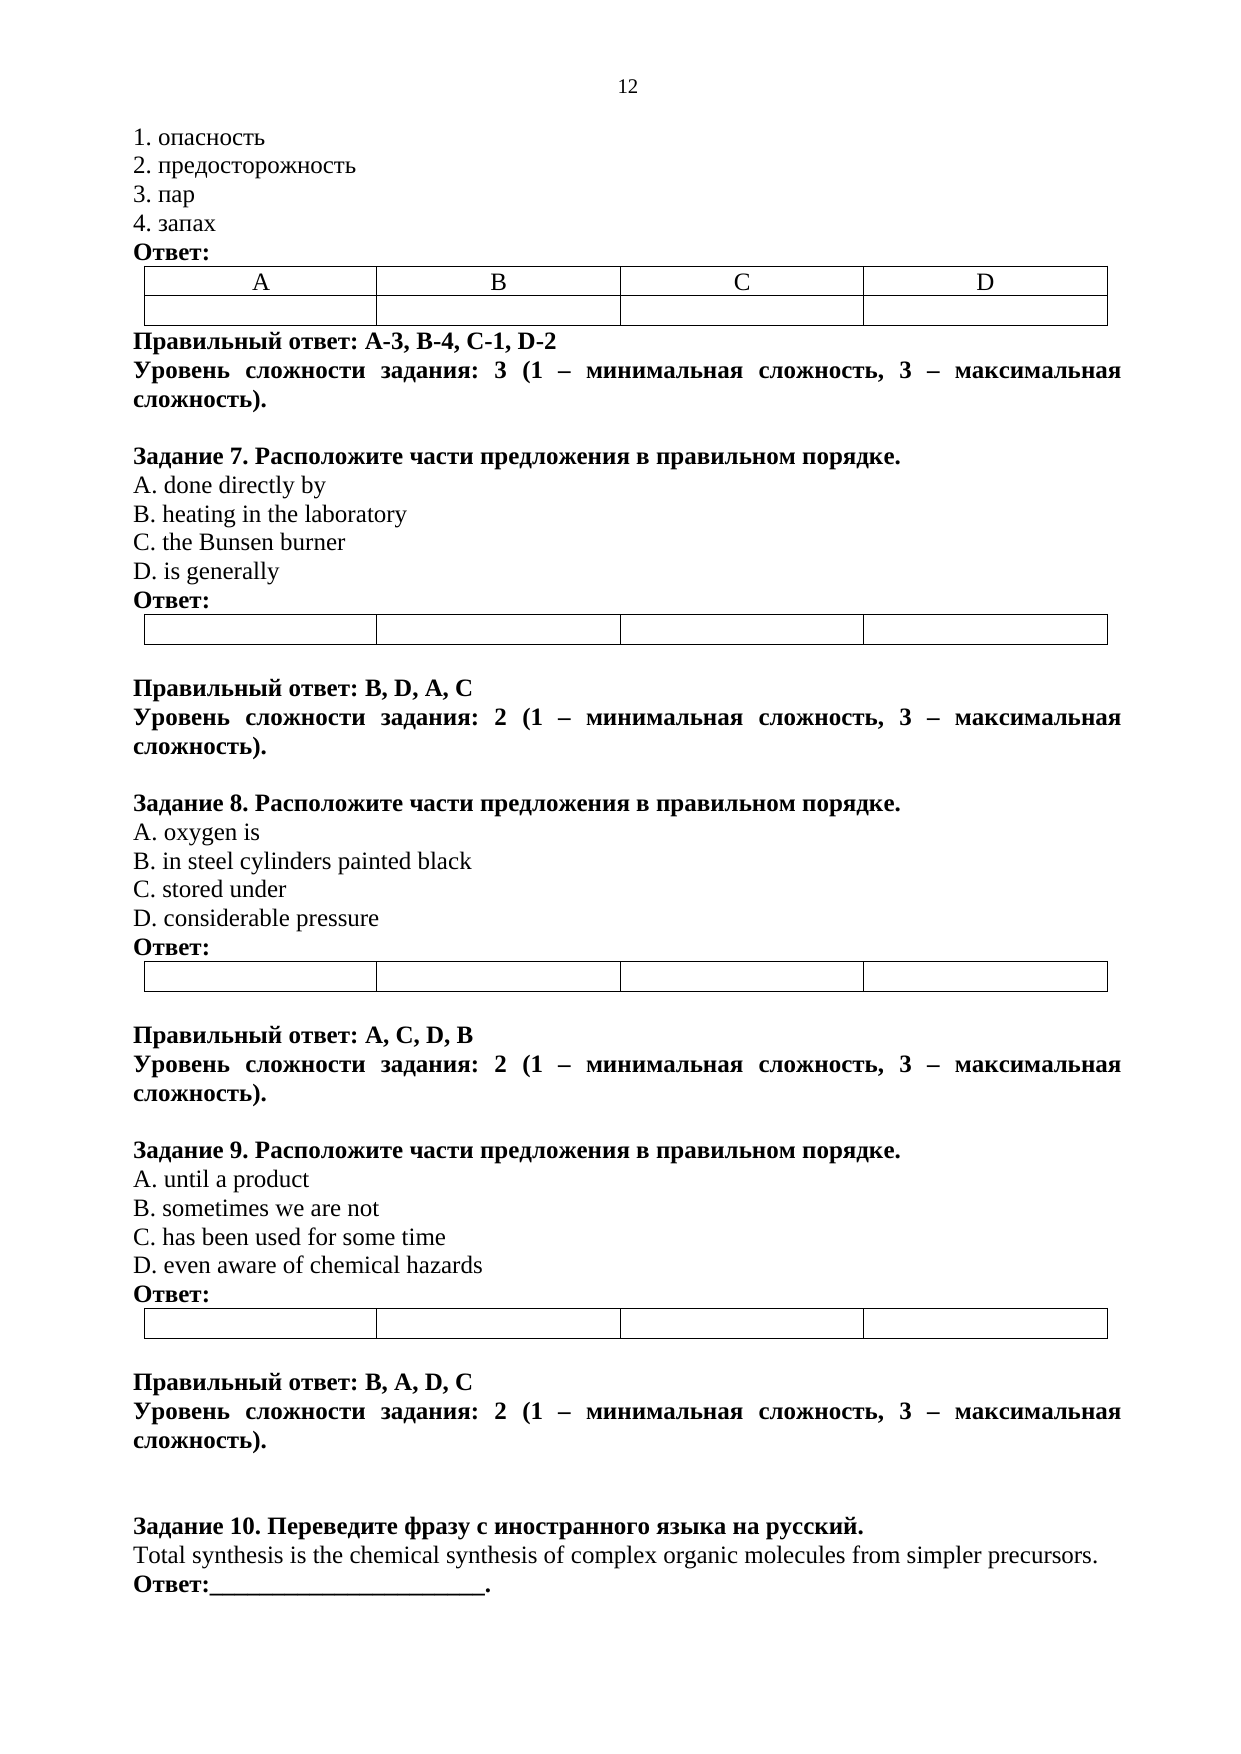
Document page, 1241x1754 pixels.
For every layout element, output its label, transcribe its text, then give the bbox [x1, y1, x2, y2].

table_header [145, 1309, 376, 1338]
text B. heating in the laboratory [133, 499, 1122, 527]
table_cell [864, 296, 1107, 325]
table_header C [621, 267, 863, 295]
table_header [864, 962, 1107, 991]
text Уровень сложности задания: 2 (1 – минимальная сложность, 3 – максимальная сложность). [133, 1396, 1122, 1454]
text Total synthesis is the chemical synthesis of complex organic molecules from simpler precursors. [133, 1540, 1122, 1569]
table_header А [145, 267, 376, 295]
text C. stored under [133, 874, 1122, 903]
table_cell [377, 296, 620, 325]
text D. even aware of chemical hazards [133, 1250, 1122, 1279]
text 3. пар [133, 179, 1122, 208]
table_header [864, 1309, 1107, 1338]
table_header [377, 615, 620, 643]
table_header [621, 1309, 863, 1338]
text Задание 7. Расположите части предложения в правильном порядке. [133, 441, 1122, 470]
table_header D [864, 267, 1107, 295]
text B. sometimes we are not [133, 1193, 1122, 1222]
text 2. предосторожность [133, 151, 1122, 179]
text Задание 8. Расположите части предложения в правильном порядке. [133, 788, 1122, 817]
text Правильный ответ: А-3, B-4, C-1, D-2 [133, 326, 1122, 355]
text Правильный ответ: B, D, A, C [133, 673, 1122, 702]
table_header [621, 615, 863, 643]
table_header [621, 962, 863, 991]
text Ответ: [133, 1279, 1122, 1308]
text D. is generally [133, 556, 1122, 585]
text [133, 355, 1122, 412]
table_cell [145, 296, 376, 325]
text А. until a product [133, 1164, 1122, 1193]
text D. considerable pressure [133, 903, 1122, 932]
table_cell [621, 296, 863, 325]
text Ответ: [133, 585, 1122, 614]
table_header [145, 615, 376, 643]
table_header [145, 962, 376, 991]
table_header [377, 1309, 620, 1338]
text Уровень сложности задания: 2 (1 – минимальная сложность, 3 – максимальная сложность). [133, 702, 1122, 759]
text Уровень сложности задания: 2 (1 – минимальная сложность, 3 – максимальная сложность). [133, 1049, 1122, 1107]
text Ответ: [133, 237, 1122, 266]
table_header [864, 615, 1107, 643]
text Задание 10. Переведите фразу с иностранного языка на русский. [133, 1511, 1122, 1540]
table_header [377, 962, 620, 991]
text C. the Bunsen burner [133, 527, 1122, 556]
text Ответ: [133, 932, 1122, 961]
text B. in steel cylinders painted black [133, 846, 1122, 874]
text Ответ:______________________. [133, 1569, 1122, 1597]
text А. oxygen is [133, 817, 1122, 846]
text 1. опасность [133, 122, 1122, 151]
text Правильный ответ: A, C, D, B [133, 1020, 1122, 1049]
text C. has been used for some time [133, 1222, 1122, 1250]
text А. done directly by [133, 470, 1122, 499]
table_header B [377, 267, 620, 295]
text Задание 9. Расположите части предложения в правильном порядке. [133, 1135, 1122, 1164]
text Правильный ответ: B, A, D, C [133, 1367, 1122, 1396]
text 4. запах [133, 208, 1122, 237]
